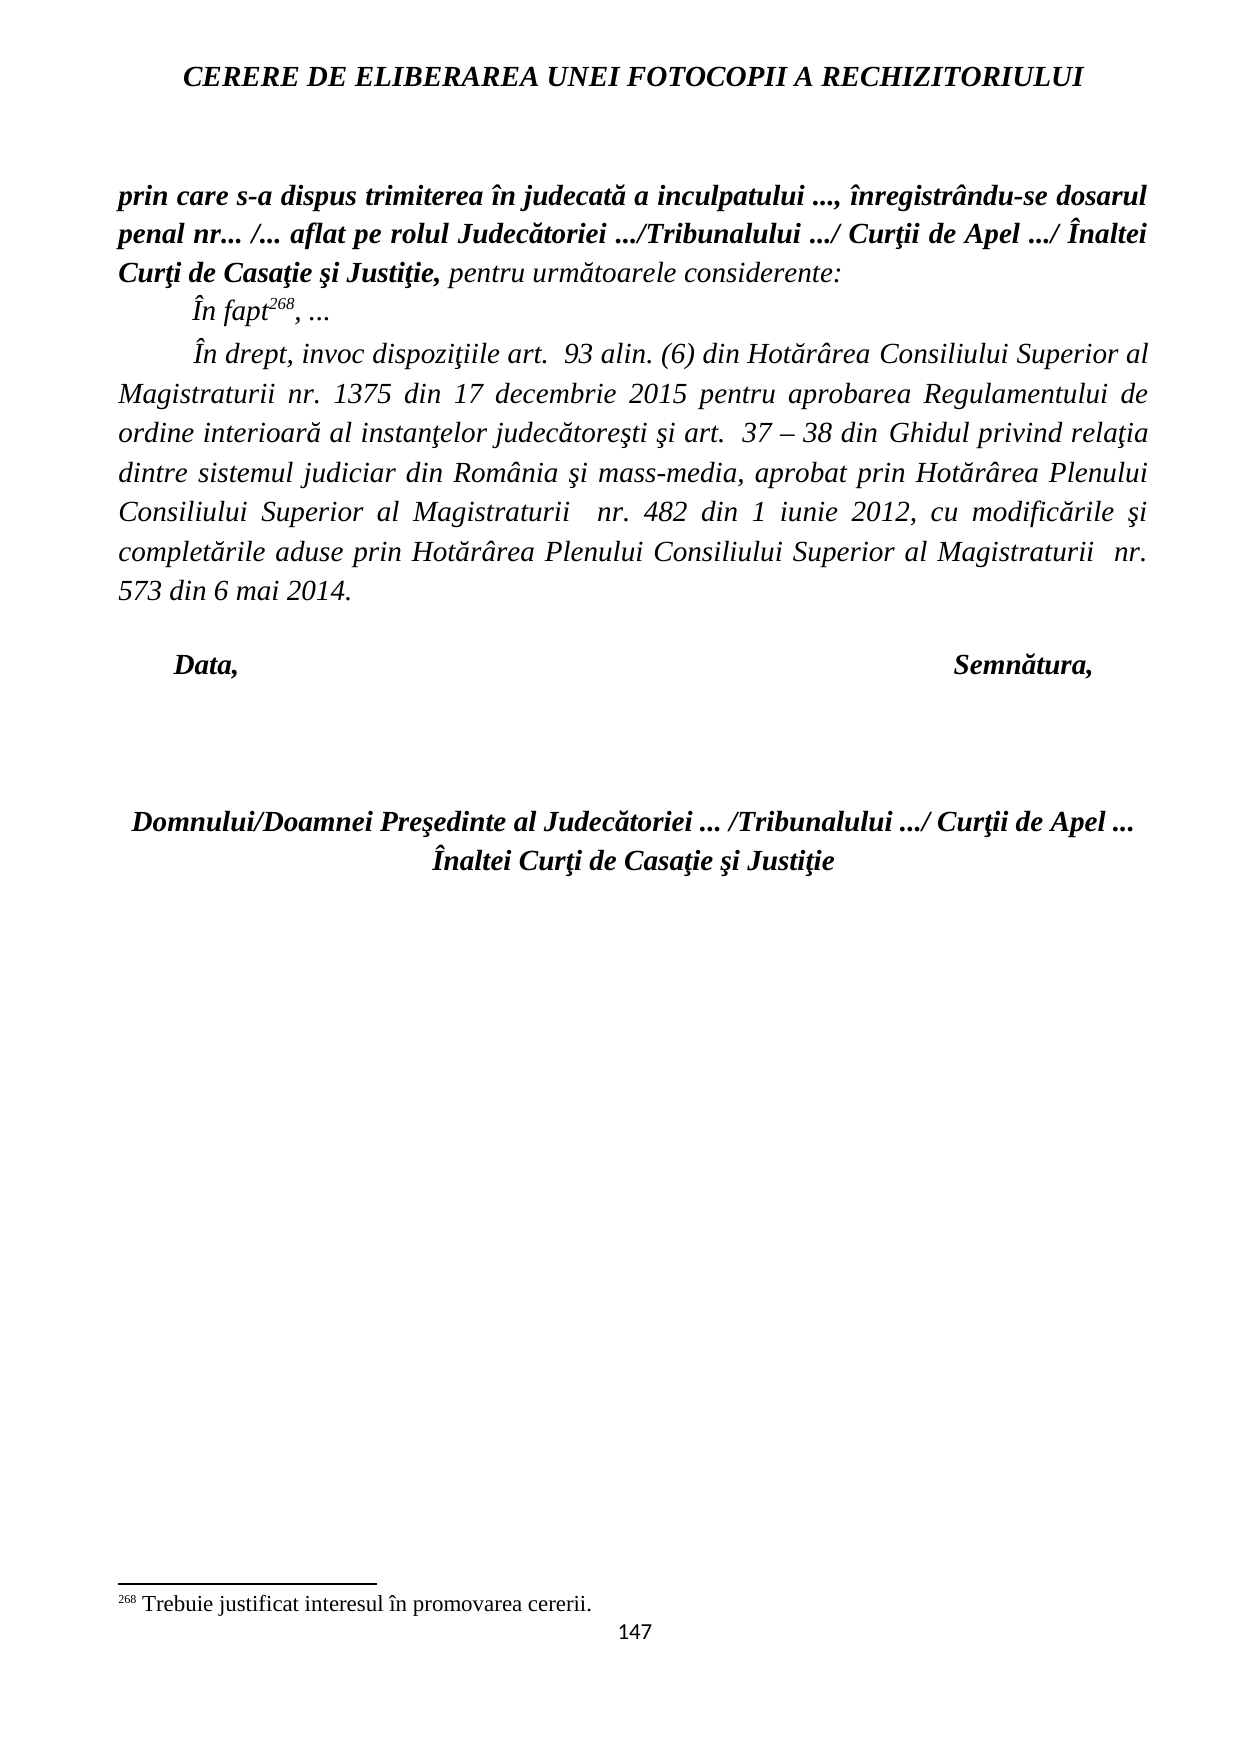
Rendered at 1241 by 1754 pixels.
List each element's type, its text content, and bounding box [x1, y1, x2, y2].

text Domnului/Doamnei Preşedinte al Judecătoriei ... /Tribunalului .../ Curţii de Apel ... Înaltei Curţi de Casaţie şi Justiţie [118, 804, 1152, 876]
text În fapt, ... [118, 293, 1152, 327]
text În drept, invoc dispoziţiile art. 93 alin. (6) din Hotărârea Consiliului Superior al Magistraturii nr. 1375 din 17 decembrie 2015 pentru aprobarea Regulamentului de ordine interioară al instanţelor judecătoreşti şi art. 37 – 38 din Ghidul privind relaţia dintre sistemul judiciar din România şi mass-media, aprobat prin Hotărârea Plenului Consiliului Superior al Magistraturii nr. 482 din 1 iunie 2012, cu modificările şi completările aduse prin Hotărârea Plenului Consiliului Superior al Magistraturii nr. 573 din 6 mai 2014. [118, 332, 1152, 608]
text CERERE DE ELIBERAREA UNEI FOTOCOPII A RECHIZITORIULUI [118, 59, 1152, 93]
text prin care s-a dispus trimiterea în judecată a inculpatului ..., înregistrându-se dosarul penal nr... /... aflat pe rolul Judecătoriei .../Tribunalului .../ Curţii de Apel .../ Înaltei Curţi de Casaţie şi Justiţie, pentru următoarele considerente: [118, 178, 1152, 288]
text Data, Semnătura, [118, 647, 1152, 680]
